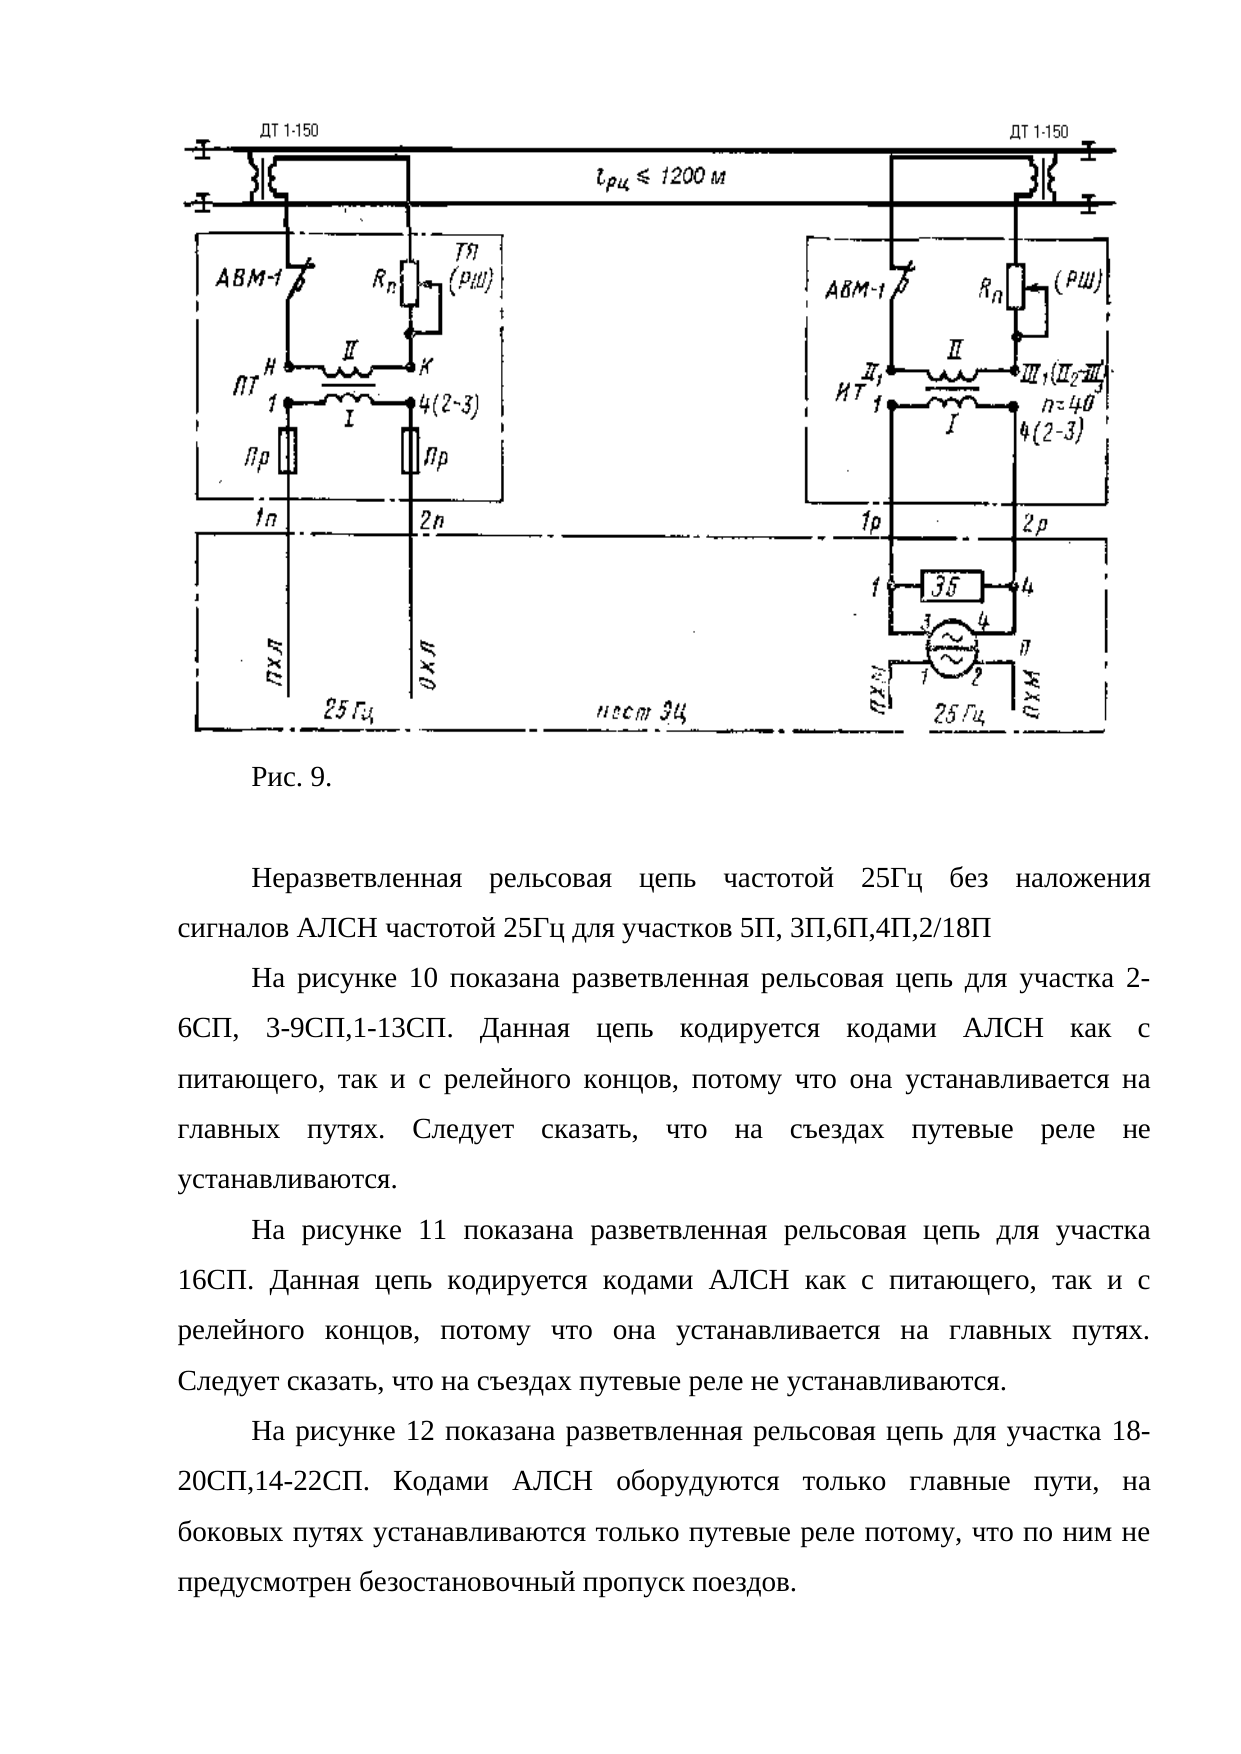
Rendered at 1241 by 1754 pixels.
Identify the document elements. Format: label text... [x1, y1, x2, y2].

text На рисунке 11 показана разветвленная рельсовая цепь для участка 16СП. Данная цепь кодируется кодами АЛСН как с питающего, так и с релейного концов, потому что она устанавливается на главных путях. Следует сказать, что на съездах путевые реле не устанавливаются. [177, 1212, 1152, 1396]
picture [177, 118, 1123, 745]
text Рис. 9. [177, 759, 1152, 793]
text На рисунке 12 показана разветвленная рельсовая цепь для участка 18-20СП,14-22СП. Кодами АЛСН оборудуются только главные пути, на боковых путях устанавливаются только путевые реле потому, что по ним не предусмотрен безостановочный пропуск поездов. [177, 1413, 1152, 1598]
text На рисунке 10 показана разветвленная рельсовая цепь для участка 2-6СП, 3-9СП,1-13СП. Данная цепь кодируется кодами АЛСН как с питающего, так и с релейного концов, потому что она устанавливается на главных путях. Следует сказать, что на съездах путевые реле не устанавливаются. [177, 960, 1152, 1195]
text Неразветвленная рельсовая цепь частотой 25Гц без наложения сигналов АЛСН частотой 25Гц для участков 5П, 3П,6П,4П,2/18П [177, 860, 1152, 943]
